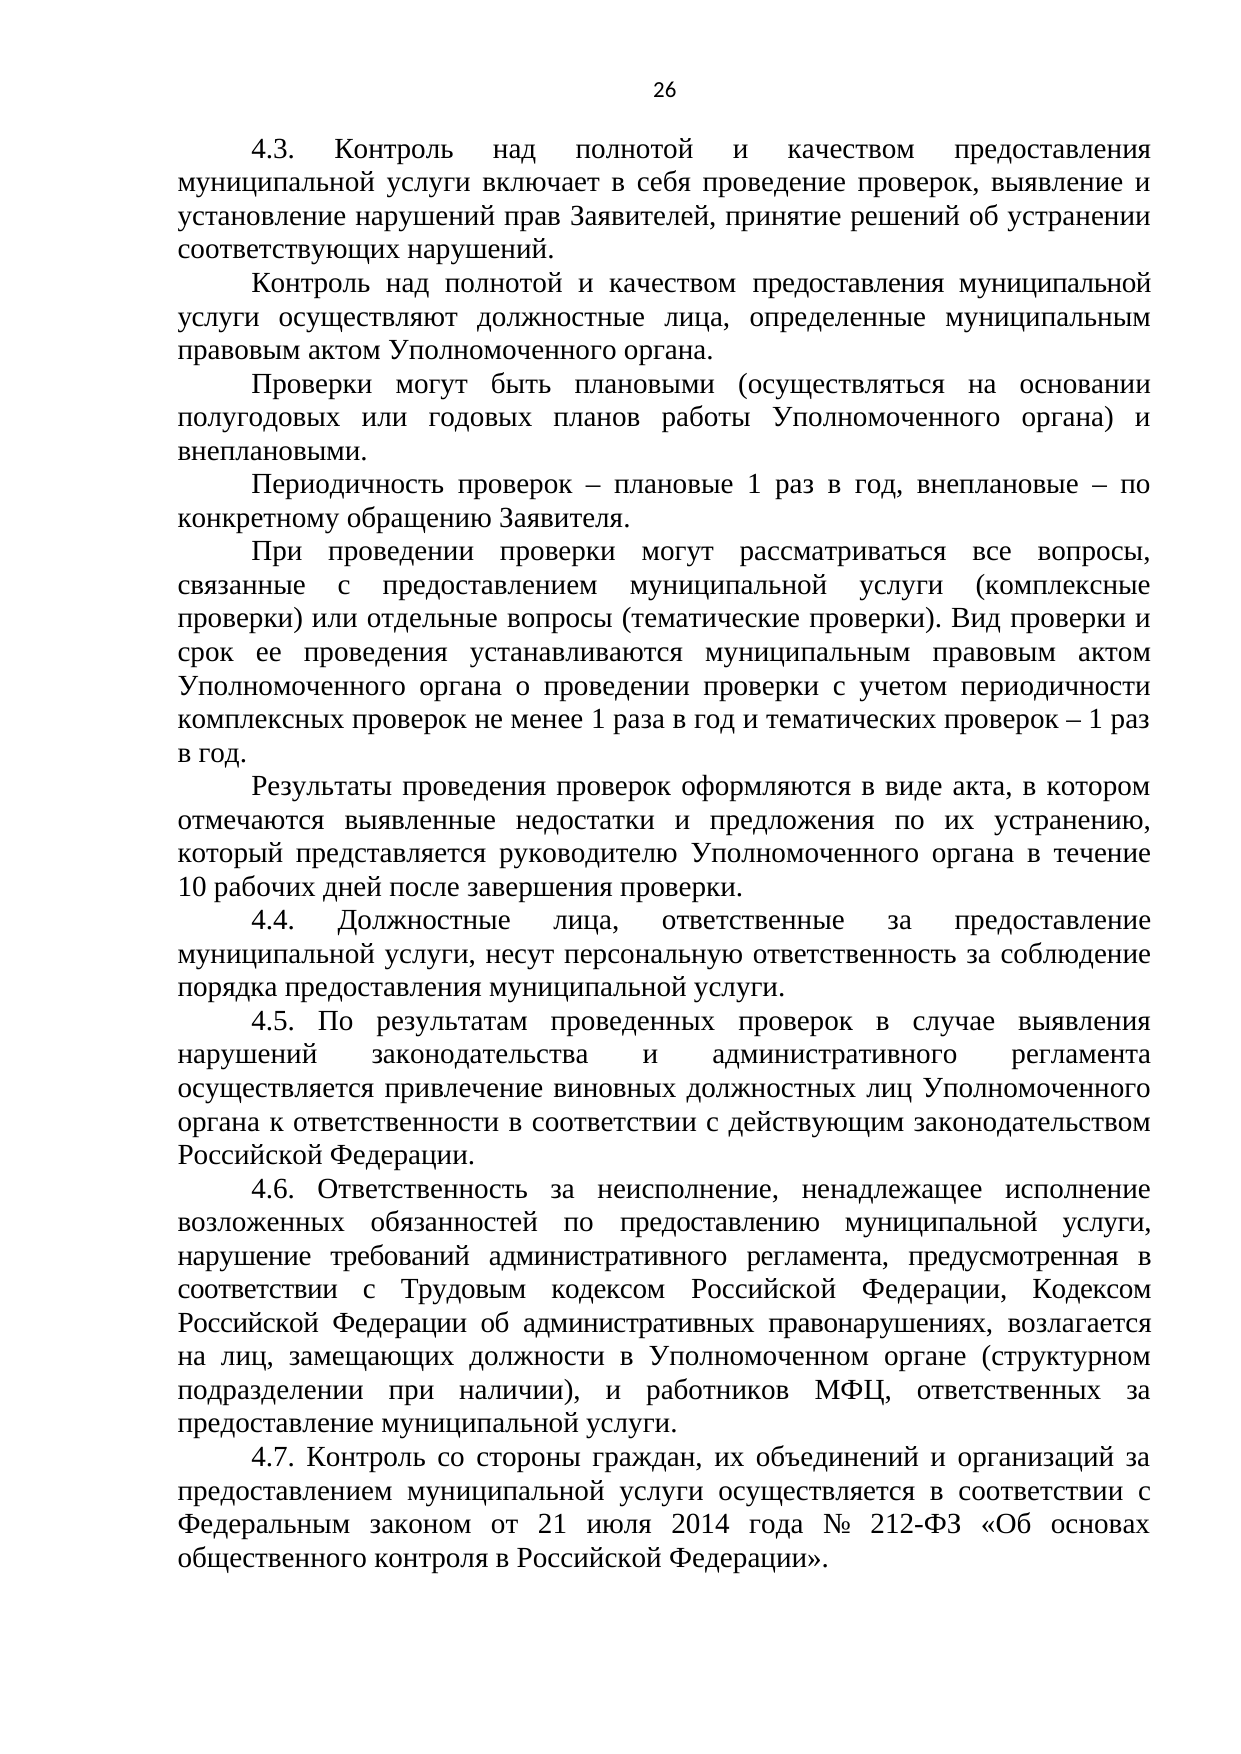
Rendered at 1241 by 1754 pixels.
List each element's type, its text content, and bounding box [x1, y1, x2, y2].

text 4.4. Должностные лица, ответственные за предоставление муниципальной услуги, несут персональную ответственность за соблюдение порядка предоставления муниципальной услуги. [177, 902, 1152, 1003]
text 4.3. Контроль над полнотой и качеством предоставления муниципальной услуги включает в себя проведение проверок, выявление и установление нарушений прав Заявителей, принятие решений об устранении соответствующих нарушений. [177, 131, 1152, 265]
text Проверки могут быть плановыми (осуществляться на основании полугодовых или годовых планов работы Уполномоченного органа) и внеплановыми. [177, 366, 1152, 466]
text При проведении проверки могут рассматриваться все вопросы, связанные с предоставлением муниципальной услуги (комплексные проверки) или отдельные вопросы (тематические проверки). Вид проверки и срок ее проведения устанавливаются муниципальным правовым актом Уполномоченного органа о проведении проверки с учетом периодичности комплексных проверок не менее 1 раза в год и тематических проверок – 1 раз в год. [177, 533, 1152, 768]
text Периодичность проверок – плановые 1 раз в год, внеплановые – по конкретному обращению Заявителя. [177, 466, 1152, 533]
text Результаты проведения проверок оформляются в виде акта, в котором отмечаются выявленные недостатки и предложения по их устранению, который представляется руководителю Уполномоченного органа в течение 10 рабочих дней после завершения проверки. [177, 768, 1152, 902]
text 4.7. Контроль со стороны граждан, их объединений и организаций за предоставлением муниципальной услуги осуществляется в соответствии с Федеральным законом от 21 июля 2014 года № 212-ФЗ «Об основах общественного контроля в Российской Федерации». [177, 1439, 1152, 1573]
text Контроль над полнотой и качеством предоставления муниципальной услуги осуществляют должностные лица, определенные муниципальным правовым актом Уполномоченного органа. [177, 265, 1152, 366]
text 4.6. Ответственность за неисполнение, ненадлежащее исполнение возложенных обязанностей по предоставлению муниципальной услуги, нарушение требований административного регламента, предусмотренная в соответствии с Трудовым кодексом Российской Федерации, Кодексом Российской Федерации об административных правонарушениях, возлагается на лиц, замещающих должности в Уполномоченном органе (структурном подразделении при наличии), и работников МФЦ, ответственных за предоставление муниципальной услуги. [177, 1171, 1152, 1439]
text 4.5. По результатам проведенных проверок в случае выявления нарушений законодательства и административного регламента осуществляется привлечение виновных должностных лиц Уполномоченного органа к ответственности в соответствии с действующим законодательством Российской Федерации. [177, 1003, 1152, 1171]
